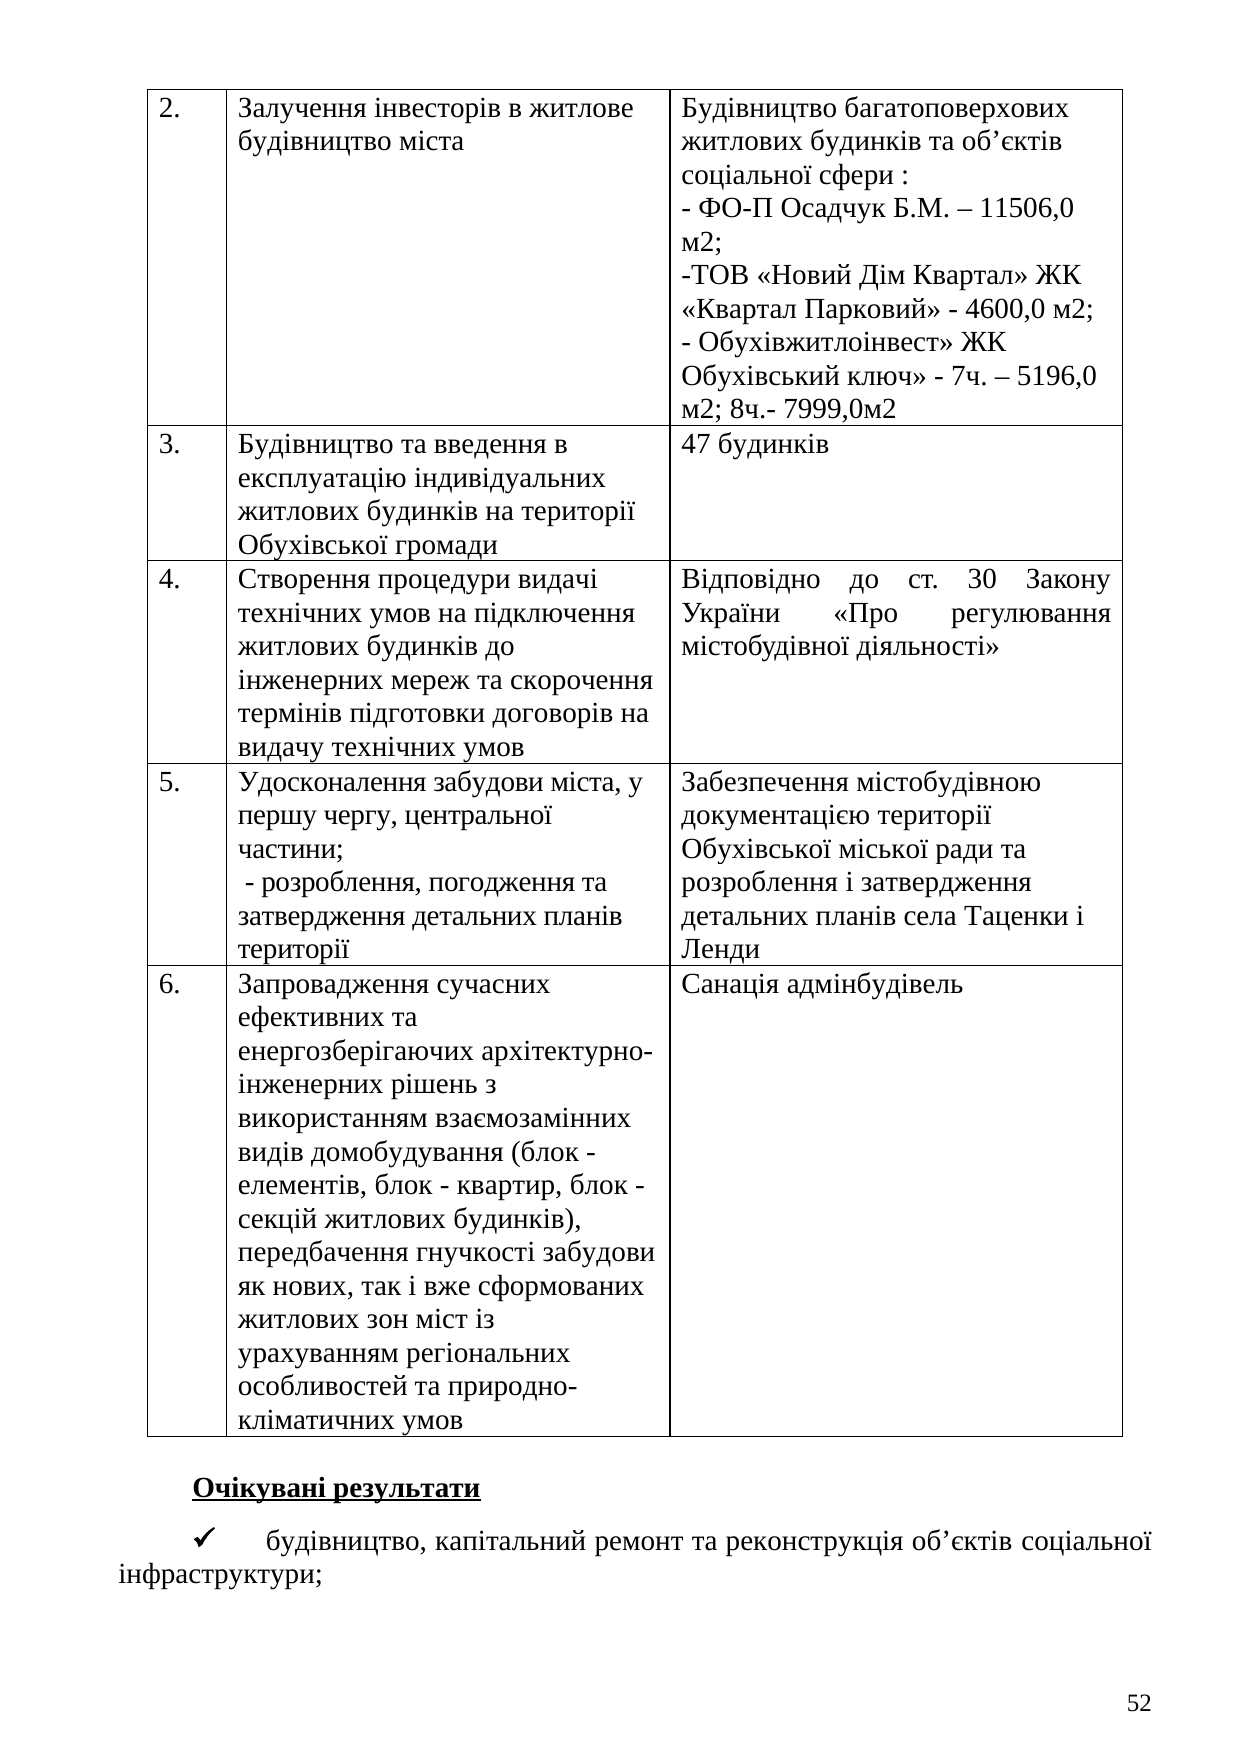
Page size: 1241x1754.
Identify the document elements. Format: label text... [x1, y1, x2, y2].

table_cell Забезпечення містобудівною документацією території Обухівської міської ради та розроблення і затвердження детальних планів села Таценки і Ленди [760, 764, 1122, 965]
table_cell Будівництво багатоповерхових житлових будинків та об’єктів соціальної сфери : - ФО-П Осадчук Б.М. – 11506,0 м2; -ТОВ «Новий Дім Квартал» ЖК «Квартал Парковий» - 4600,0 м2; - Обухівжитлоінвест» ЖК Обухівський ключ» - 7ч. – 5196,0 м2; 8ч.- 7999,0м2 [671, 90, 1122, 425]
table_cell Створення процедури видачі технічних умов на підключення житлових будинків до інженерних мереж та скорочення термінів підготовки договорів на видачу технічних умов [227, 561, 669, 763]
table_cell Запровадження сучасних ефективних та енергозберігаючих архітектурно-інженерних рішень з використанням взаємозамінних видів домобудування (блок - елементів, блок - квартир, блок - секцій житлових будинків), передбачення гнучкості забудови як нових, так і вже сформованих житлових зон міст із урахуванням регіональних особливостей та природно-кліматичних умов [227, 966, 669, 1436]
table_cell 47 будинків [671, 426, 1122, 560]
table_cell 3. [148, 426, 226, 560]
table_cell Удосконалення забудови міста, у першу чергу, центральної частини; - розроблення, погодження та затвердження детальних планів території [227, 764, 669, 965]
table_cell 2. [148, 90, 226, 425]
list будівництво, капітальний ремонт та реконструкція об’єктів соціальної інфраструктури; [118, 1523, 1152, 1590]
table_cell 6. [148, 966, 226, 1436]
table_cell Санація адмінбудівель [671, 966, 1122, 1436]
text Очікувані результати [118, 1470, 1152, 1504]
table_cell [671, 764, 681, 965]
table_cell Залучення інвесторів в житлове будівництво міста [227, 90, 669, 425]
table_cell Відповідно до ст. 30 Закону України «Про регулювання містобудівної діяльності» [671, 561, 1122, 763]
table_cell 5. [148, 764, 226, 965]
table_cell 4. [148, 561, 226, 763]
table_cell Будівництво та введення в експлуатацію індивідуальних житлових будинків на території Обухівської громади [227, 426, 669, 560]
